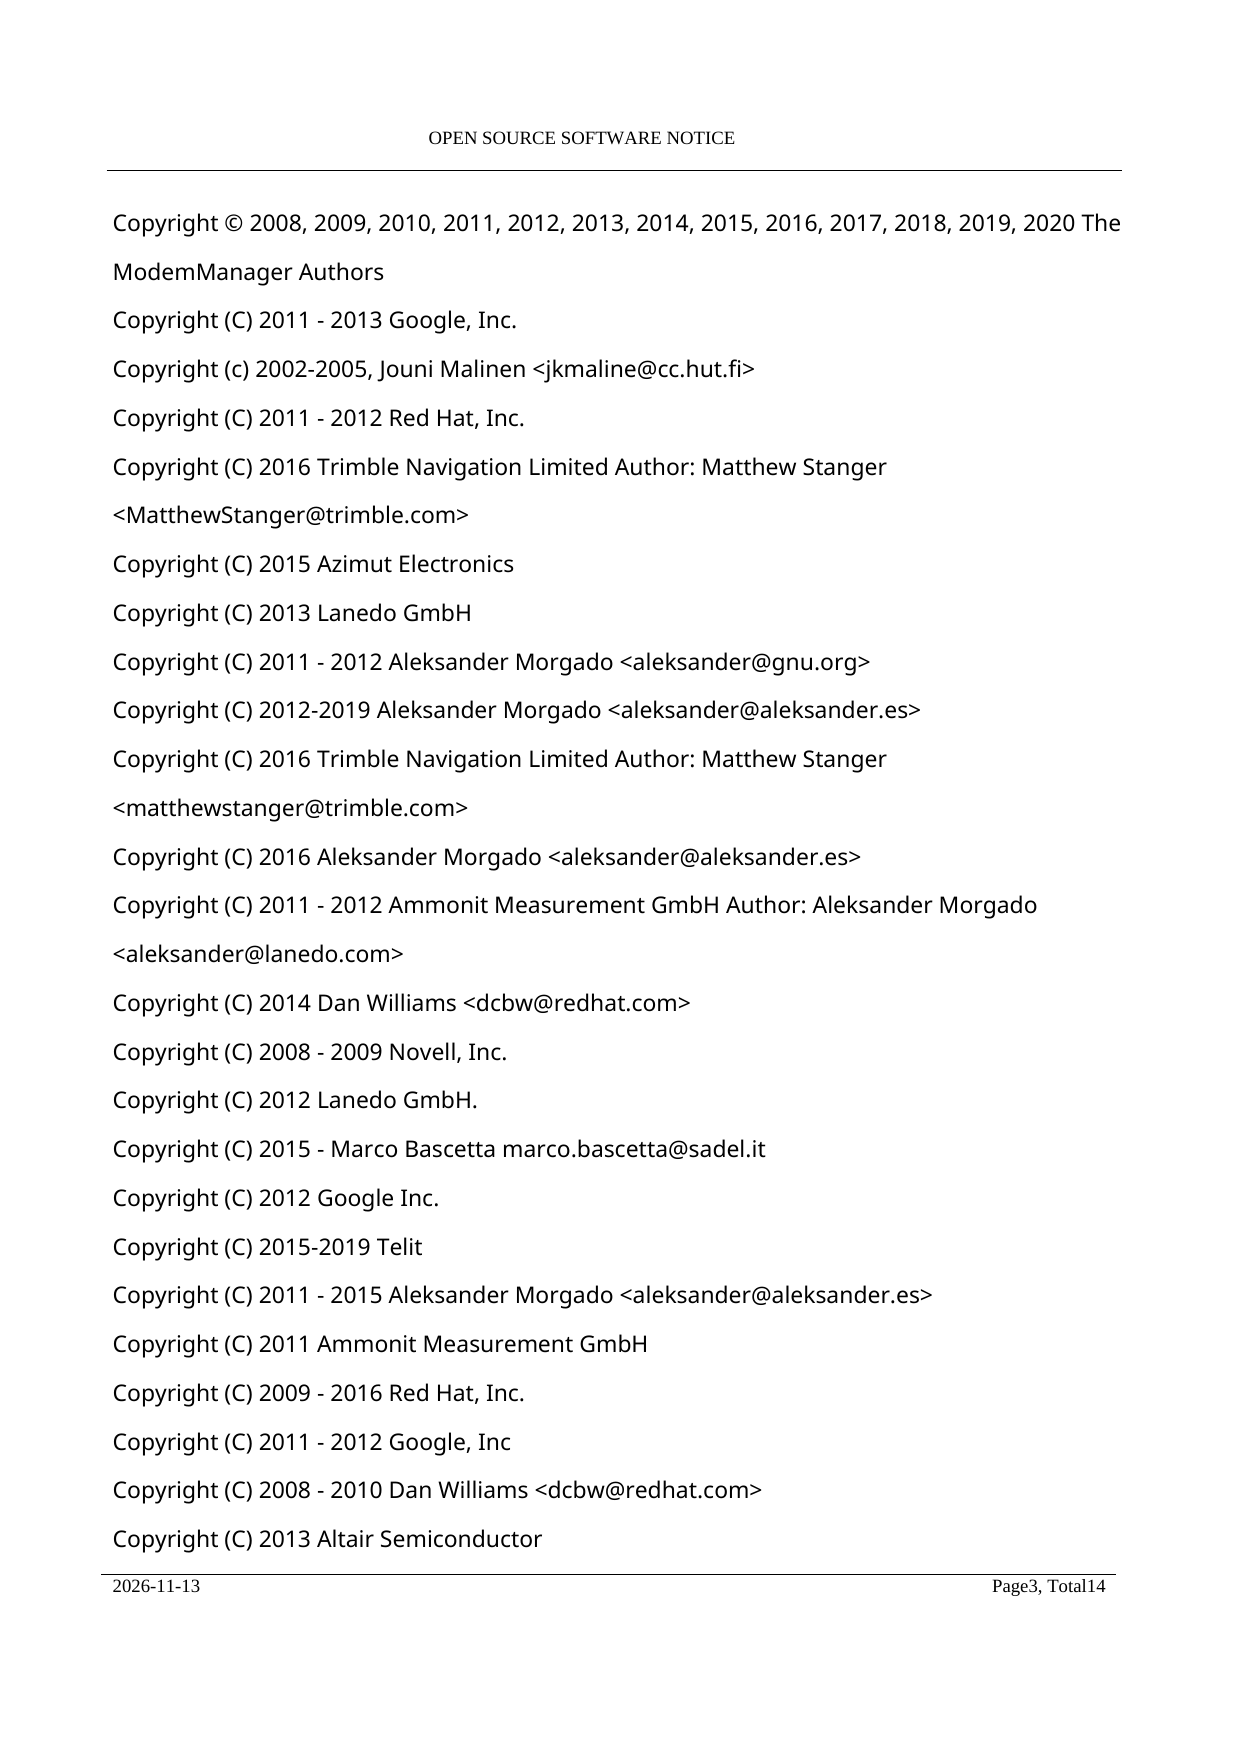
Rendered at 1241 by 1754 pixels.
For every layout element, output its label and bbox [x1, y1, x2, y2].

text [112, 206, 1128, 1555]
